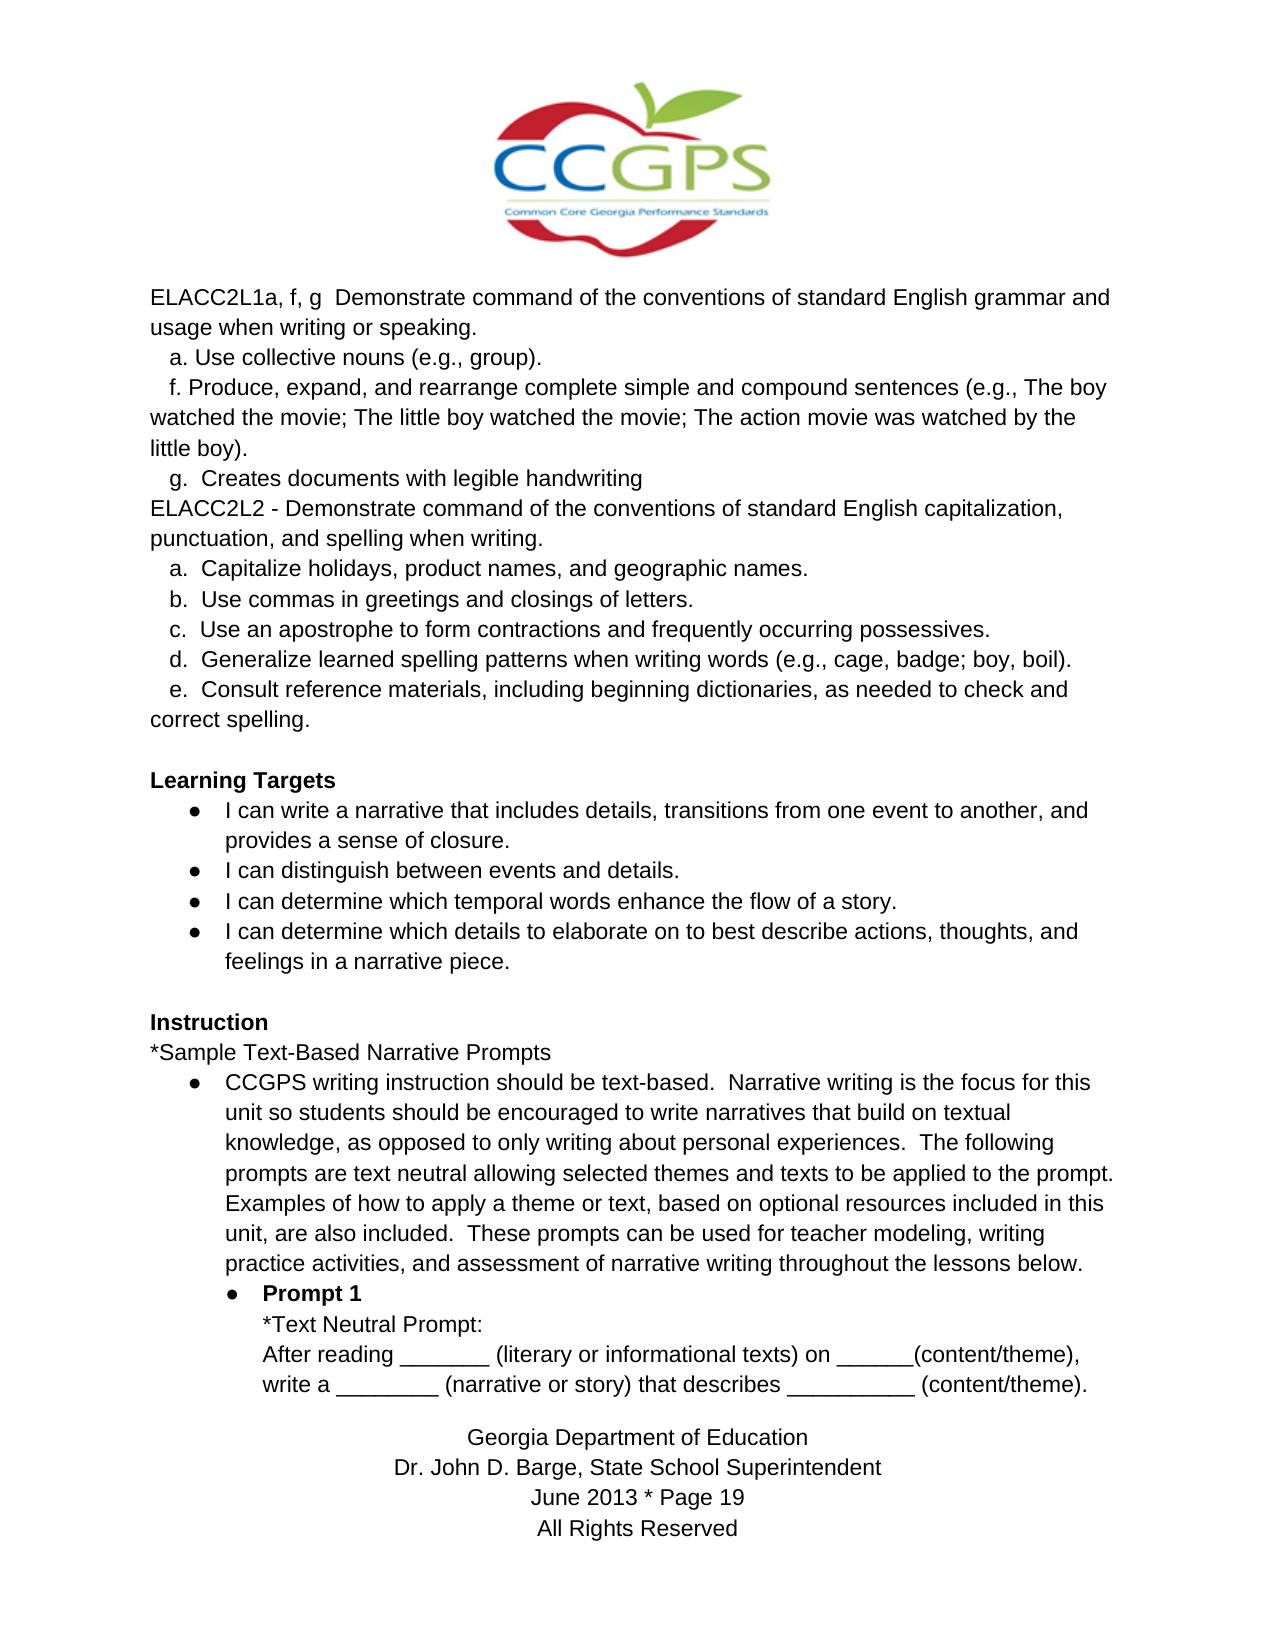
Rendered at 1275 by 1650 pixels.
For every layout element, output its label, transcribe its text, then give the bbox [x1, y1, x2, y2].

text Instruction [150, 1008, 1125, 1035]
text ELACC2L2 - Demonstrate command of the conventions of standard English capitalization, punctuation, and spelling when writing. a. Capitalize holidays, product names, and geographic names. b. Use commas in greetings and closings of letters. c. Use an apostrophe to form contractions and frequently occurring possessives. d. Generalize learned spelling patterns when writing words (e.g., cage, badge; boy, boil). e. Consult reference materials, including beginning dictionaries, as needed to check and correct spelling. [150, 495, 1125, 733]
text ELACC2L1a, f, g Demonstrate command of the conventions of standard English grammar and usage when writing or speaking. a. Use collective nouns (e.g., group). f. Produce, expand, and rearrange complete simple and compound sentences (e.g., The boy watched the movie; The little boy watched the movie; The action movie was watched by the little boy). [150, 283, 1125, 461]
list I can distinguish between events and details. [188, 857, 1125, 884]
text *Sample Text-Based Narrative Prompts [150, 1039, 1125, 1065]
text *Text Neutral Prompt: [262, 1311, 1125, 1337]
list I can determine which details to elaborate on to best describe actions, thoughts, and feelings in a narrative piece. [188, 918, 1125, 974]
text g. Creates documents with legible handwriting [150, 465, 1125, 491]
text After reading _______ (literary or informational texts) on ______(content/theme), write a ________ (narrative or story) that describes __________ (content/theme). [262, 1341, 1125, 1397]
list Prompt 1 [225, 1280, 1125, 1307]
list I can determine which temporal words enhance the flow of a story. [188, 888, 1125, 914]
list I can write a narrative that includes details, transitions from one event to another, and provides a sense of closure. [188, 797, 1125, 854]
list CCGPS writing instruction should be text-based. Narrative writing is the focus for this unit so students should be encouraged to write narratives that build on textual knowledge, as opposed to only writing about personal experiences. The following prompts are text neutral allowing selected themes and texts to be applied to the prompt. Examples of how to apply a theme or text, based on optional resources included in this unit, are also included. These prompts can be used for teacher modeling, writing practice activities, and assessment of narrative writing throughout the lessons below. [188, 1069, 1125, 1277]
picture [471, 75, 804, 280]
text Learning Targets [150, 767, 1125, 793]
